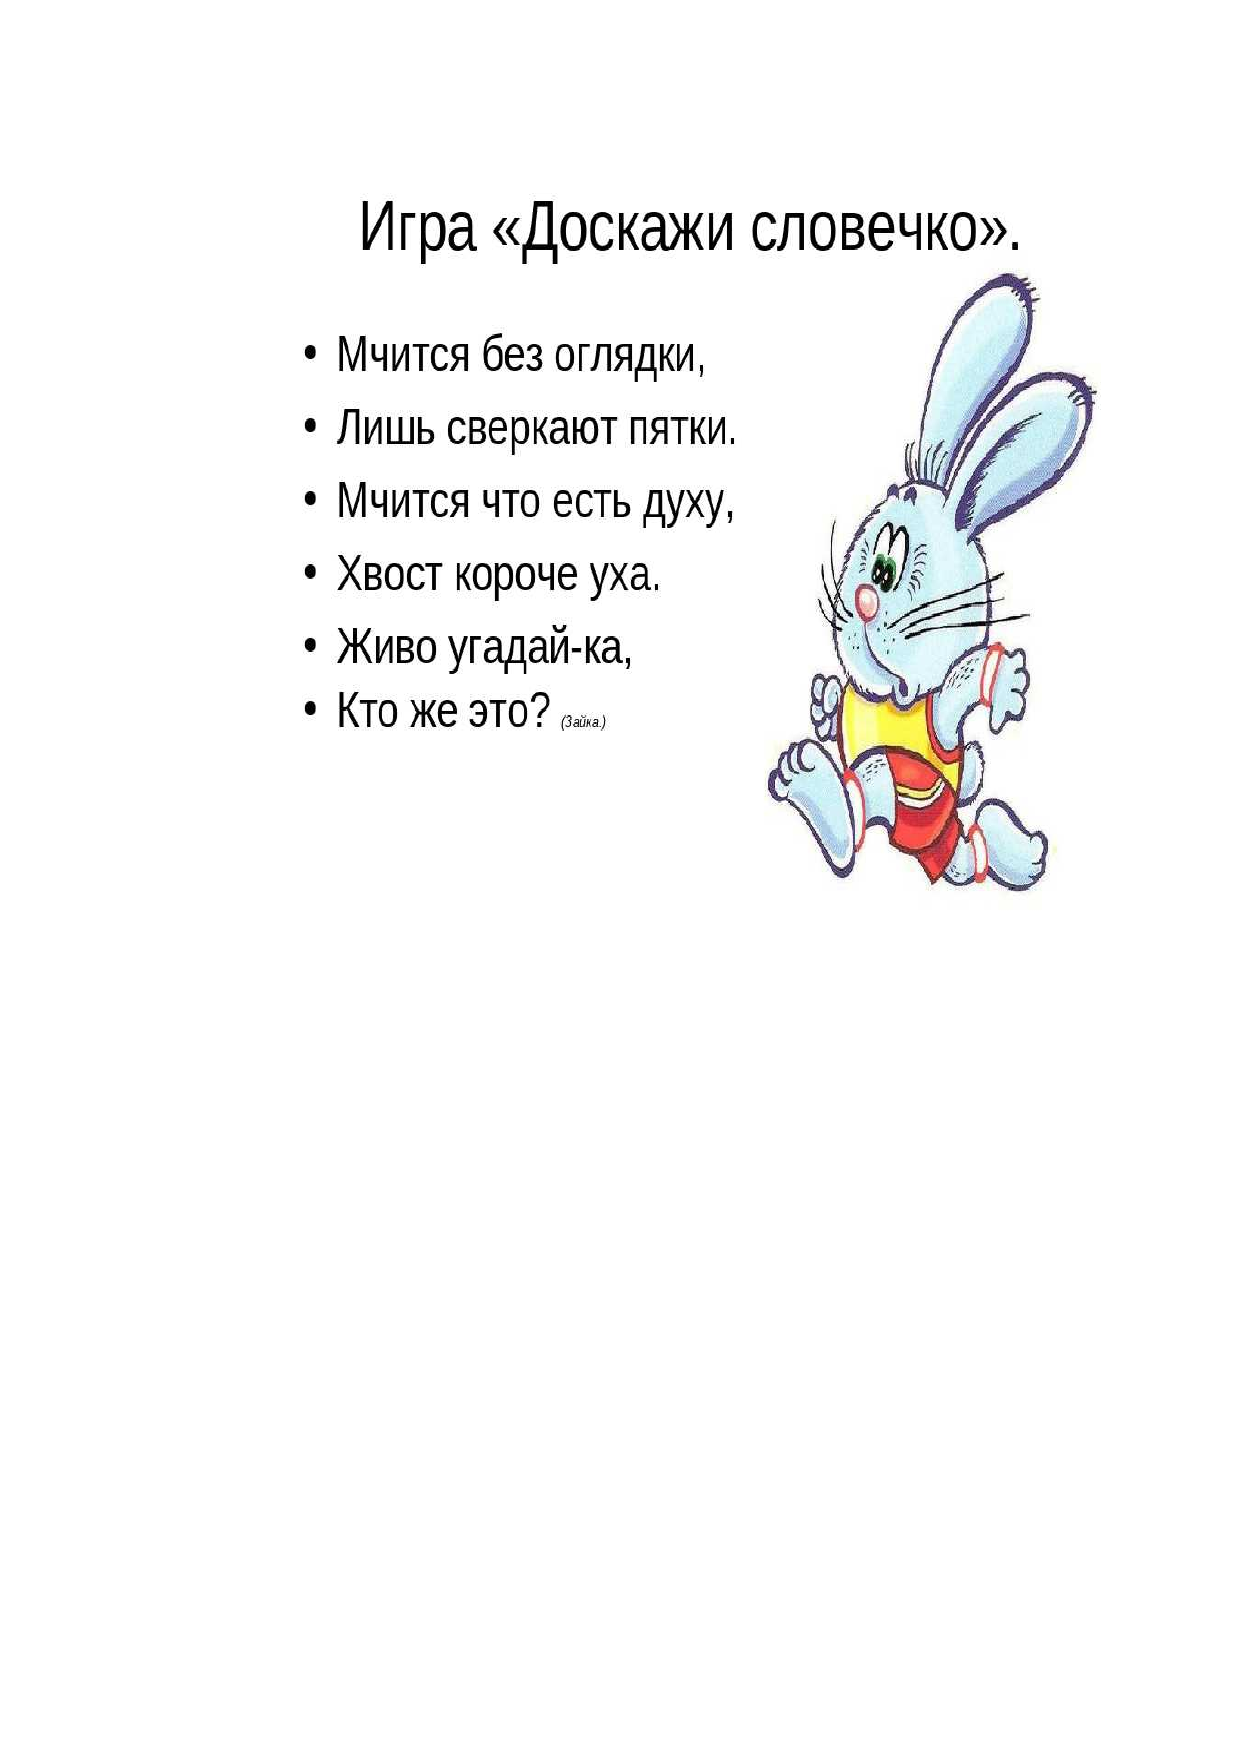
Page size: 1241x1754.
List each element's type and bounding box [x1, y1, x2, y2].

picture [251, 118, 1130, 967]
